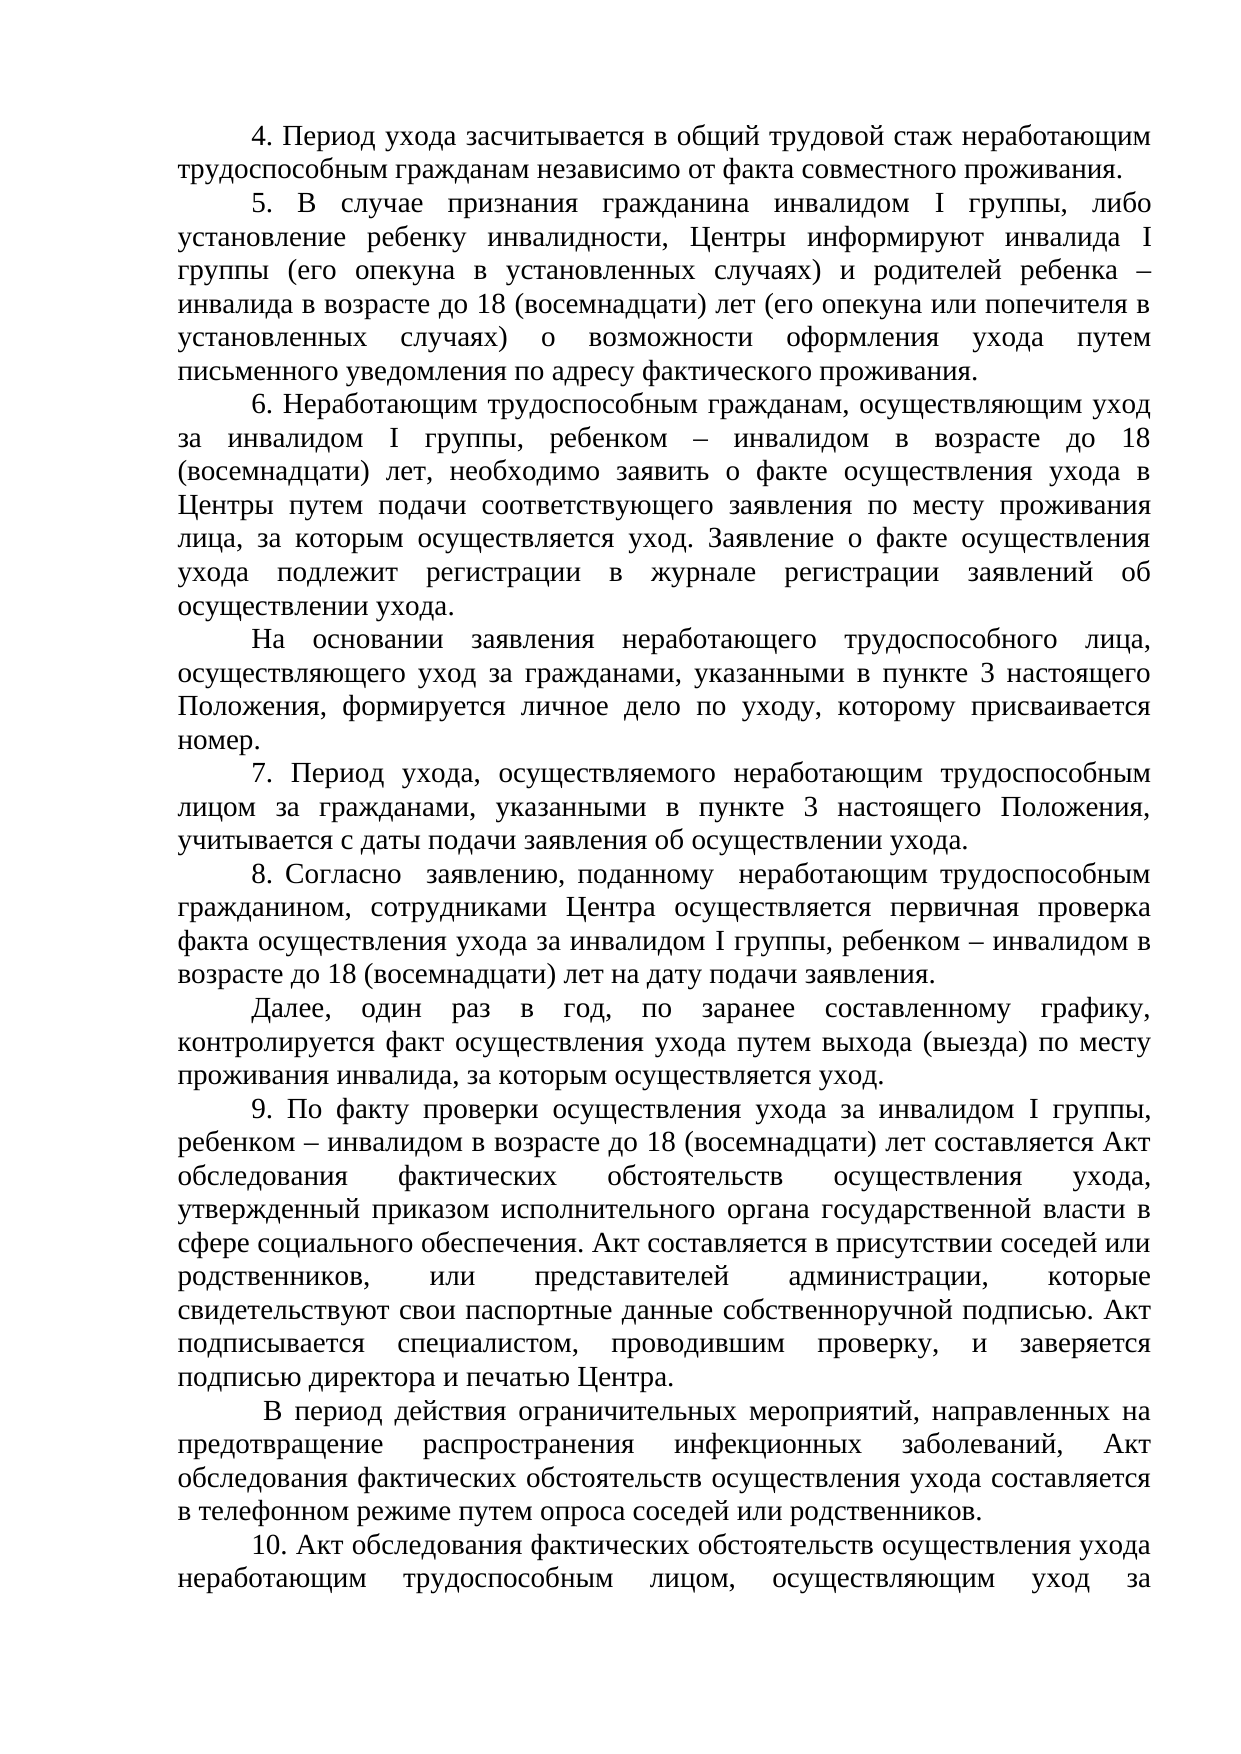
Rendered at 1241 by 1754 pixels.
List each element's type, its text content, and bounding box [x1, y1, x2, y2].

text 6. Неработающим трудоспособным гражданам, осуществляющим уход за инвалидом I группы, ребенком – инвалидом в возрасте до 18 (восемнадцати) лет, необходимо заявить о факте осуществления ухода в Центры путем подачи соответствующего заявления по месту проживания лица, за которым осуществляется уход. Заявление о факте осуществления ухода подлежит регистрации в журнале регистрации заявлений об осуществлении ухода. [177, 386, 1152, 621]
text Далее, один раз в год, по заранее составленному графику, контролируется факт осуществления ухода путем выхода (выезда) по месту проживания инвалида, за которым осуществляется уход. [177, 990, 1152, 1091]
text 5. В случае признания гражданина инвалидом I группы, либо установление ребенку инвалидности, Центры информируют инвалида I группы (его опекуна в установленных случаях) и родителей ребенка – инвалида в возрасте до 18 (восемнадцати) лет (его опекуна или попечителя в установленных случаях) о возможности оформления ухода путем письменного уведомления по адресу фактического проживания. [177, 185, 1152, 386]
text 8. Согласно заявлению, поданному неработающим трудоспособным гражданином, сотрудниками Центра осуществляется первичная проверка факта осуществления ухода за инвалидом I группы, ребенком – инвалидом в возрасте до 18 (восемнадцати) лет на дату подачи заявления. [177, 856, 1152, 990]
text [177, 1527, 1152, 1594]
text На основании заявления неработающего трудоспособного лица, осуществляющего уход за гражданами, указанными в пункте 3 настоящего Положения, формируется личное дело по уходу, которому присваивается номер. [177, 621, 1152, 755]
text 9. По факту проверки осуществления ухода за инвалидом I группы, ребенком – инвалидом в возрасте до 18 (восемнадцати) лет составляется Акт обследования фактических обстоятельств осуществления ухода, утвержденный приказом исполнительного органа государственной власти в сфере социального обеспечения. Акт составляется в присутствии соседей или родственников, или представителей администрации, которые свидетельствуют свои паспортные данные собственноручной подписью. Акт подписывается специалистом, проводившим проверку, и заверяется подписью директора и печатью Центра. [177, 1091, 1152, 1393]
text 4. Период ухода засчитывается в общий трудовой стаж неработающим трудоспособным гражданам независимо от факта совместного проживания. [177, 118, 1152, 185]
text В период действия ограничительных мероприятий, направленных на предотвращение распространения инфекционных заболеваний, Акт обследования фактических обстоятельств осуществления ухода составляется в телефонном режиме путем опроса соседей или родственников. [177, 1393, 1152, 1527]
text 7. Период ухода, осуществляемого неработающим трудоспособным лицом за гражданами, указанными в пункте 3 настоящего Положения, учитывается с даты подачи заявления об осуществлении ухода. [177, 755, 1152, 856]
